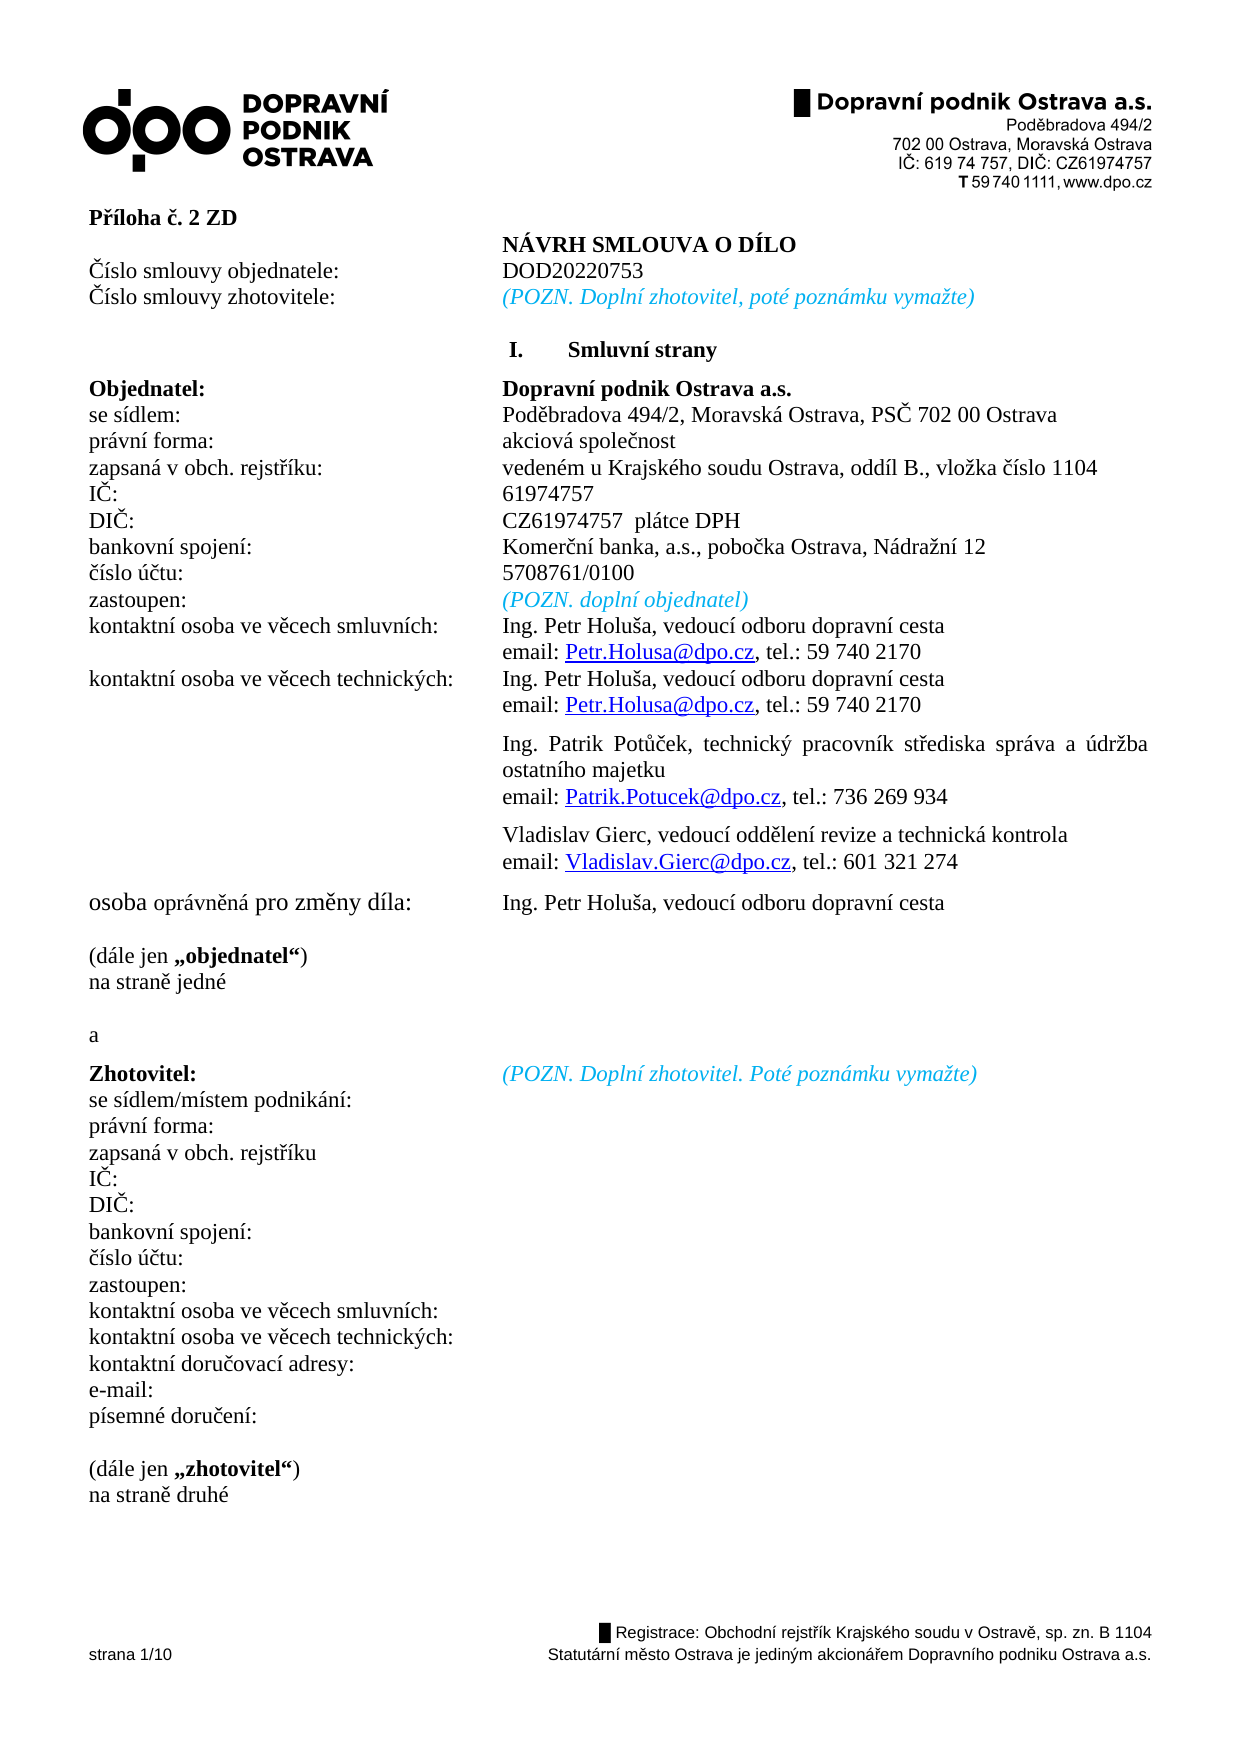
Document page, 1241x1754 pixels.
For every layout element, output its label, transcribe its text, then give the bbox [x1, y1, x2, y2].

text Ing. Patrik Potůček, technický pracovník střediska správa a údržba ostatního majetku [89, 730, 1149, 783]
text právní forma: [89, 1112, 1149, 1139]
text Vladislav Gierc, vedoucí oddělení revize a technická kontrola [89, 822, 1149, 848]
text bankovní spojení: [89, 1218, 1149, 1244]
text se sídlem/místem podnikání: [89, 1086, 1149, 1112]
text zastoupen: (POZN. doplní objednatel) [89, 586, 1149, 612]
text bankovní spojení: Komerční banka, a.s., pobočka Ostrava, Nádražní 12 [89, 533, 1149, 559]
text IČ: 61974757 [89, 480, 1149, 507]
text na straně druhé [89, 1481, 1149, 1508]
picture [793, 89, 1152, 191]
list Smluvní strany [89, 336, 1152, 362]
text DIČ: [89, 1192, 1149, 1218]
text e-mail: [89, 1376, 1149, 1402]
text IČ: [89, 1165, 1149, 1192]
text se sídlem: Poděbradova 494/2, Moravská Ostrava, PSČ 702 00 Ostrava [89, 401, 1149, 428]
text a [89, 1021, 1149, 1047]
text Příloha č. 2 ZD [89, 204, 1152, 231]
text email: Petr.Holusa@dpo.cz, tel.: 59 740 2170 [89, 638, 1149, 665]
text kontaktní osoba ve věcech smluvních: [89, 1297, 1149, 1323]
text NÁVRH SMLOUVA O DÍLO [89, 231, 1152, 257]
text zapsaná v obch. rejstříku: vedeném u Krajského soudu Ostrava, oddíl B., vložka číslo 1104 [89, 454, 1149, 480]
text právní forma: akciová společnost [89, 428, 1149, 454]
text email: Vladislav.Gierc@dpo.cz, tel.: 601 321 274 [89, 848, 1149, 874]
text DIČ: CZ61974757 plátce DPH [89, 507, 1149, 533]
picture [82, 89, 389, 172]
text kontaktní osoba ve věcech technických: [89, 1323, 1149, 1350]
text (dále jen „zhotovitel“) [89, 1455, 1149, 1481]
text číslo účtu: [89, 1244, 1149, 1271]
text zapsaná v obch. rejstříku [89, 1139, 1149, 1165]
text (dále jen „objednatel“) [89, 942, 1149, 968]
text Číslo smlouvy objednatele: DOD20220753 [89, 257, 1152, 283]
text email: Patrik.Potucek@dpo.cz, tel.: 736 269 934 [89, 783, 1149, 809]
text zastoupen: [89, 1271, 1149, 1297]
text email: Petr.Holusa@dpo.cz, tel.: 59 740 2170 [89, 691, 1149, 717]
text písemné doručení: [89, 1402, 1149, 1429]
text kontaktní osoba ve věcech smluvních: Ing. Petr Holuša, vedoucí odboru dopravní cesta [89, 612, 1149, 638]
text kontaktní osoba ve věcech technických: Ing. Petr Holuša, vedoucí odboru dopravní cesta [89, 665, 1149, 691]
text Číslo smlouvy zhotovitele: (POZN. Doplní zhotovitel, poté poznámku vymažte) [89, 283, 1152, 310]
text na straně jedné [89, 968, 1149, 994]
text Objednatel: Dopravní podnik Ostrava a.s. [89, 375, 1149, 401]
text kontaktní doručovací adresy: [89, 1350, 1149, 1376]
text osoba oprávněná pro změny díla: Ing. Petr Holuša, vedoucí odboru dopravní cesta [89, 887, 1149, 916]
text Zhotovitel: (POZN. Doplní zhotovitel. Poté poznámku vymažte) [89, 1060, 1149, 1086]
text číslo účtu: 5708761/0100 [89, 559, 1149, 586]
